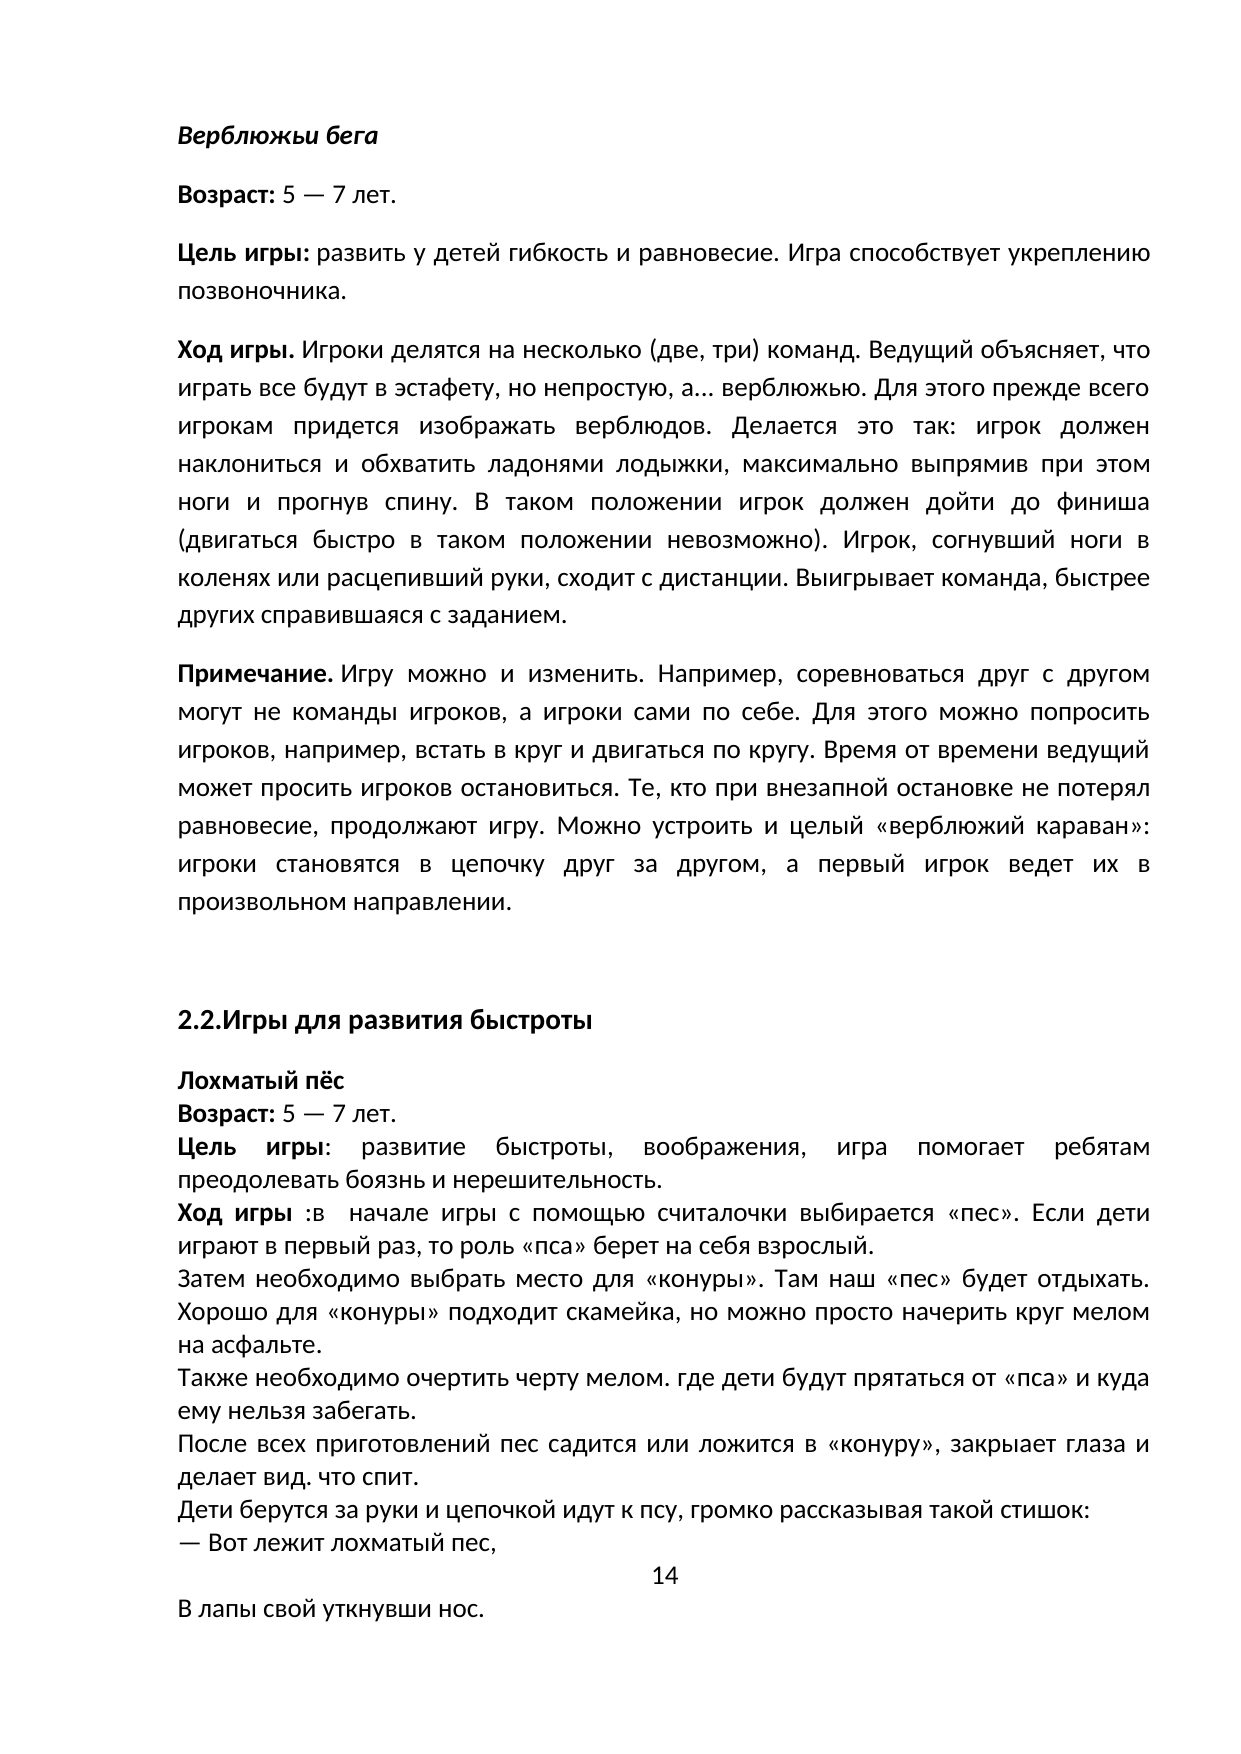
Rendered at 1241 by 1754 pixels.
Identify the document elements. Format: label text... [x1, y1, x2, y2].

text Возраст: 5 — 7 лет. [177, 177, 1152, 210]
text 14 [177, 1558, 1152, 1592]
text Цель игры: развитие быстроты, воображения, игра помогает ребятам преодолевать боязнь и нерешительность. [177, 1129, 1152, 1195]
text Лохматый пёс [177, 1063, 1152, 1096]
text После всех приготовлений пес садится или ложится в «конуру», закрыает глаза и делает вид. что спит. [177, 1426, 1152, 1492]
text Возраст: 5 — 7 лет. [177, 1096, 1152, 1129]
text — Вот лежит лохматый пес, [177, 1526, 1152, 1558]
text Верблюжьи бега [177, 118, 1152, 151]
text Ход игры :в начале игры с помощью считалочки выбирается «пес». Если дети играют в первый раз, то роль «пса» берет на себя взрослый. [177, 1195, 1152, 1261]
text Цель игры: развить у детей гибкость и равновесие. Игра способствует укреплению позвоночника. [177, 236, 1152, 307]
text Также необходимо очертить черту мелом. где дети будут прятаться от «пса» и куда ему нельзя забегать. [177, 1360, 1152, 1426]
text 2.2.Игры для развития быстроты [177, 1001, 1152, 1037]
text Дети берутся за руки и цепочкой идут к псу, громко рассказывая такой стишок: [177, 1492, 1152, 1526]
text В лапы свой уткнувши нос. [177, 1592, 1152, 1624]
text Затем необходимо выбрать место для «конуры». Там наш «пес» будет отдыхать. Хорошо для «конуры» подходит скамейка, но можно просто начерить круг мелом на асфальте. [177, 1261, 1152, 1360]
text Ход игры. Игроки делятся на несколько (две, три) команд. Ведущий объясняет, что играть все будут в эстафету, но непростую, а... верблюжью. Для этого прежде всего игрокам придется изображать верблюдов. Делается это так: игрок должен наклониться и обхватить ладонями лодыжки, максимально выпрямив при этом ноги и прогнув спину. В таком положении игрок должен дойти до финиша (двигаться быстро в таком положении невозможно). Игрок, согнувший ноги в коленях или расцепивший руки, сходит с дистанции. Выигрывает команда, быстрее других справившаяся с заданием. [177, 332, 1152, 631]
text Примечание. Игру можно и изменить. Например, соревноваться друг с другом могут не команды игроков, а игроки сами по себе. Для этого можно попросить игроков, например, встать в круг и двигаться по кругу. Время от времени ведущий может просить игроков остановиться. Те, кто при внезапной остановке не потерял равновесие, продолжают игру. Можно устроить и целый «верблюжий караван»: игроки становятся в цепочку друг за другом, а первый игрок ведет их в произвольном направлении. [177, 656, 1152, 917]
